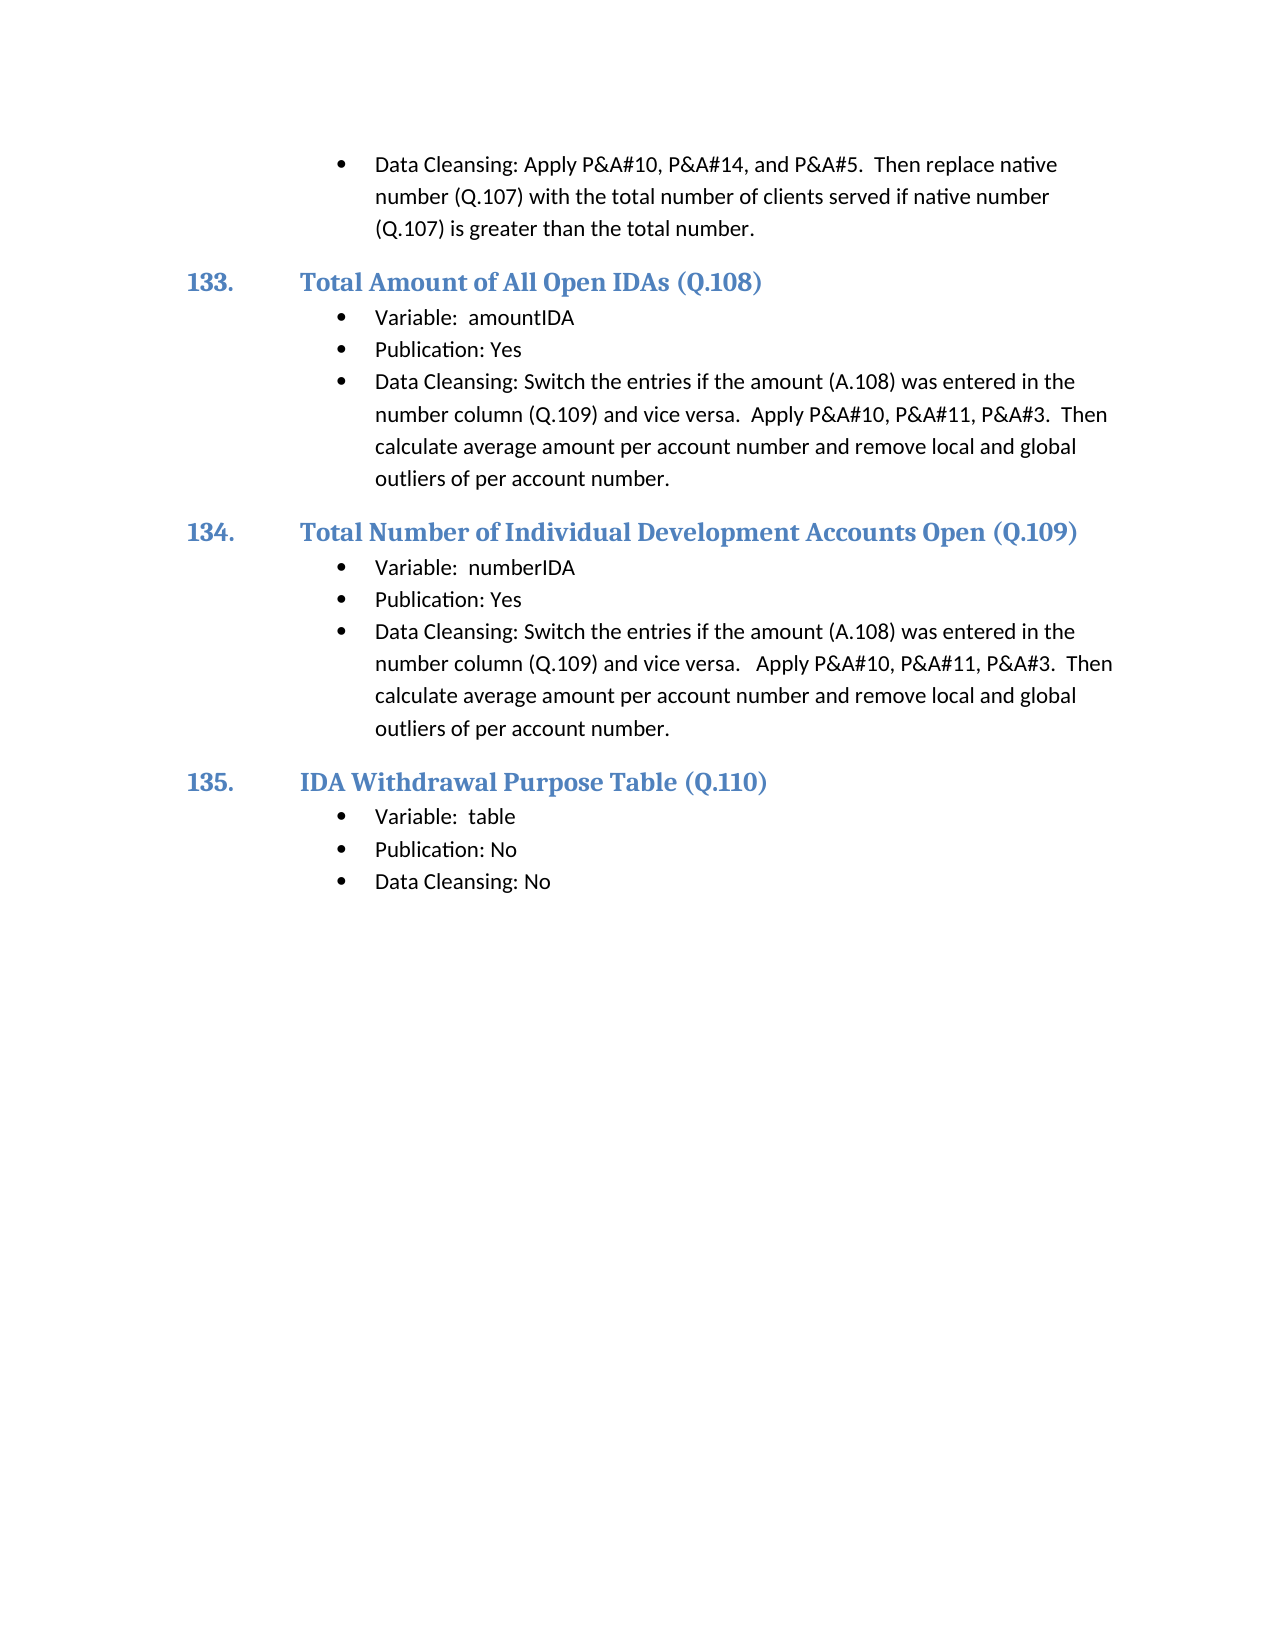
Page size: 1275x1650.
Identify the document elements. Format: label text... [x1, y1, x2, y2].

list Variable: table [337, 802, 1125, 831]
list Publication: No [337, 835, 1125, 863]
subtitle Total Amount of All Open IDAs (Q.108) [187, 267, 1125, 298]
list Data Cleansing: No [337, 867, 1125, 895]
list Publication: Yes [337, 585, 1125, 613]
subtitle Total Number of Individual Development Accounts Open (Q.109) [187, 517, 1125, 548]
list Variable: amountIDA [337, 303, 1125, 331]
list Publication: Yes [337, 335, 1125, 363]
list Data Cleansing: Switch the entries if the amount (A.108) was entered in the number column (Q.109) and vice versa. Apply P&A#10, P&A#11, P&A#3. Then calculate average amount per account number and remove local and global outliers of per account number. [337, 617, 1125, 742]
subtitle IDA Withdrawal Purpose Table (Q.110) [187, 767, 1125, 798]
list Data Cleansing: Switch the entries if the amount (A.108) was entered in the number column (Q.109) and vice versa. Apply P&A#10, P&A#11, P&A#3. Then calculate average amount per account number and remove local and global outliers of per account number. [337, 367, 1125, 492]
list Variable: numberIDA [337, 553, 1125, 581]
list Data Cleansing: Apply P&A#10, P&A#14, and P&A#5. Then replace native number (Q.107) with the total number of clients served if native number (Q.107) is greater than the total number. [337, 150, 1125, 242]
